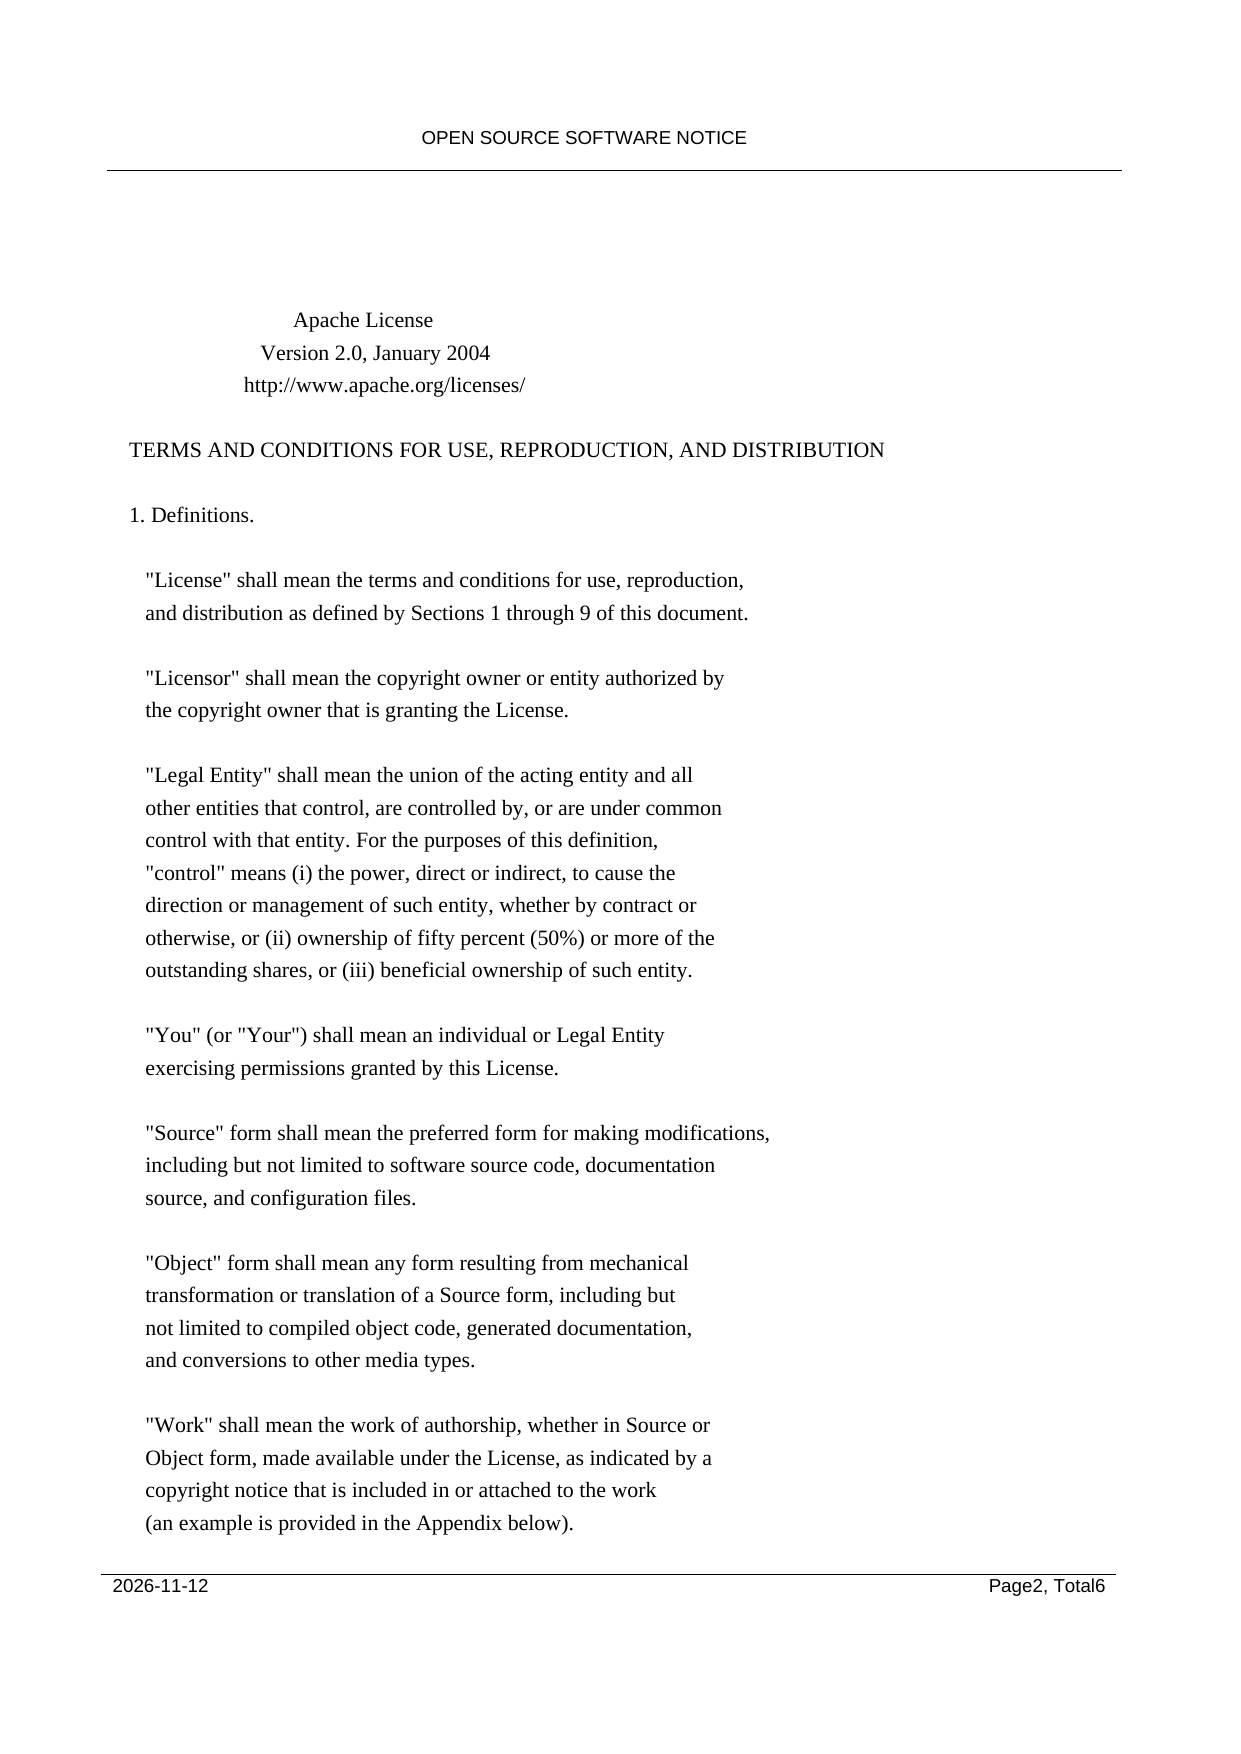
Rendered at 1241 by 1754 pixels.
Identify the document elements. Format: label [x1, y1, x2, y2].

text [112, 206, 1128, 1539]
